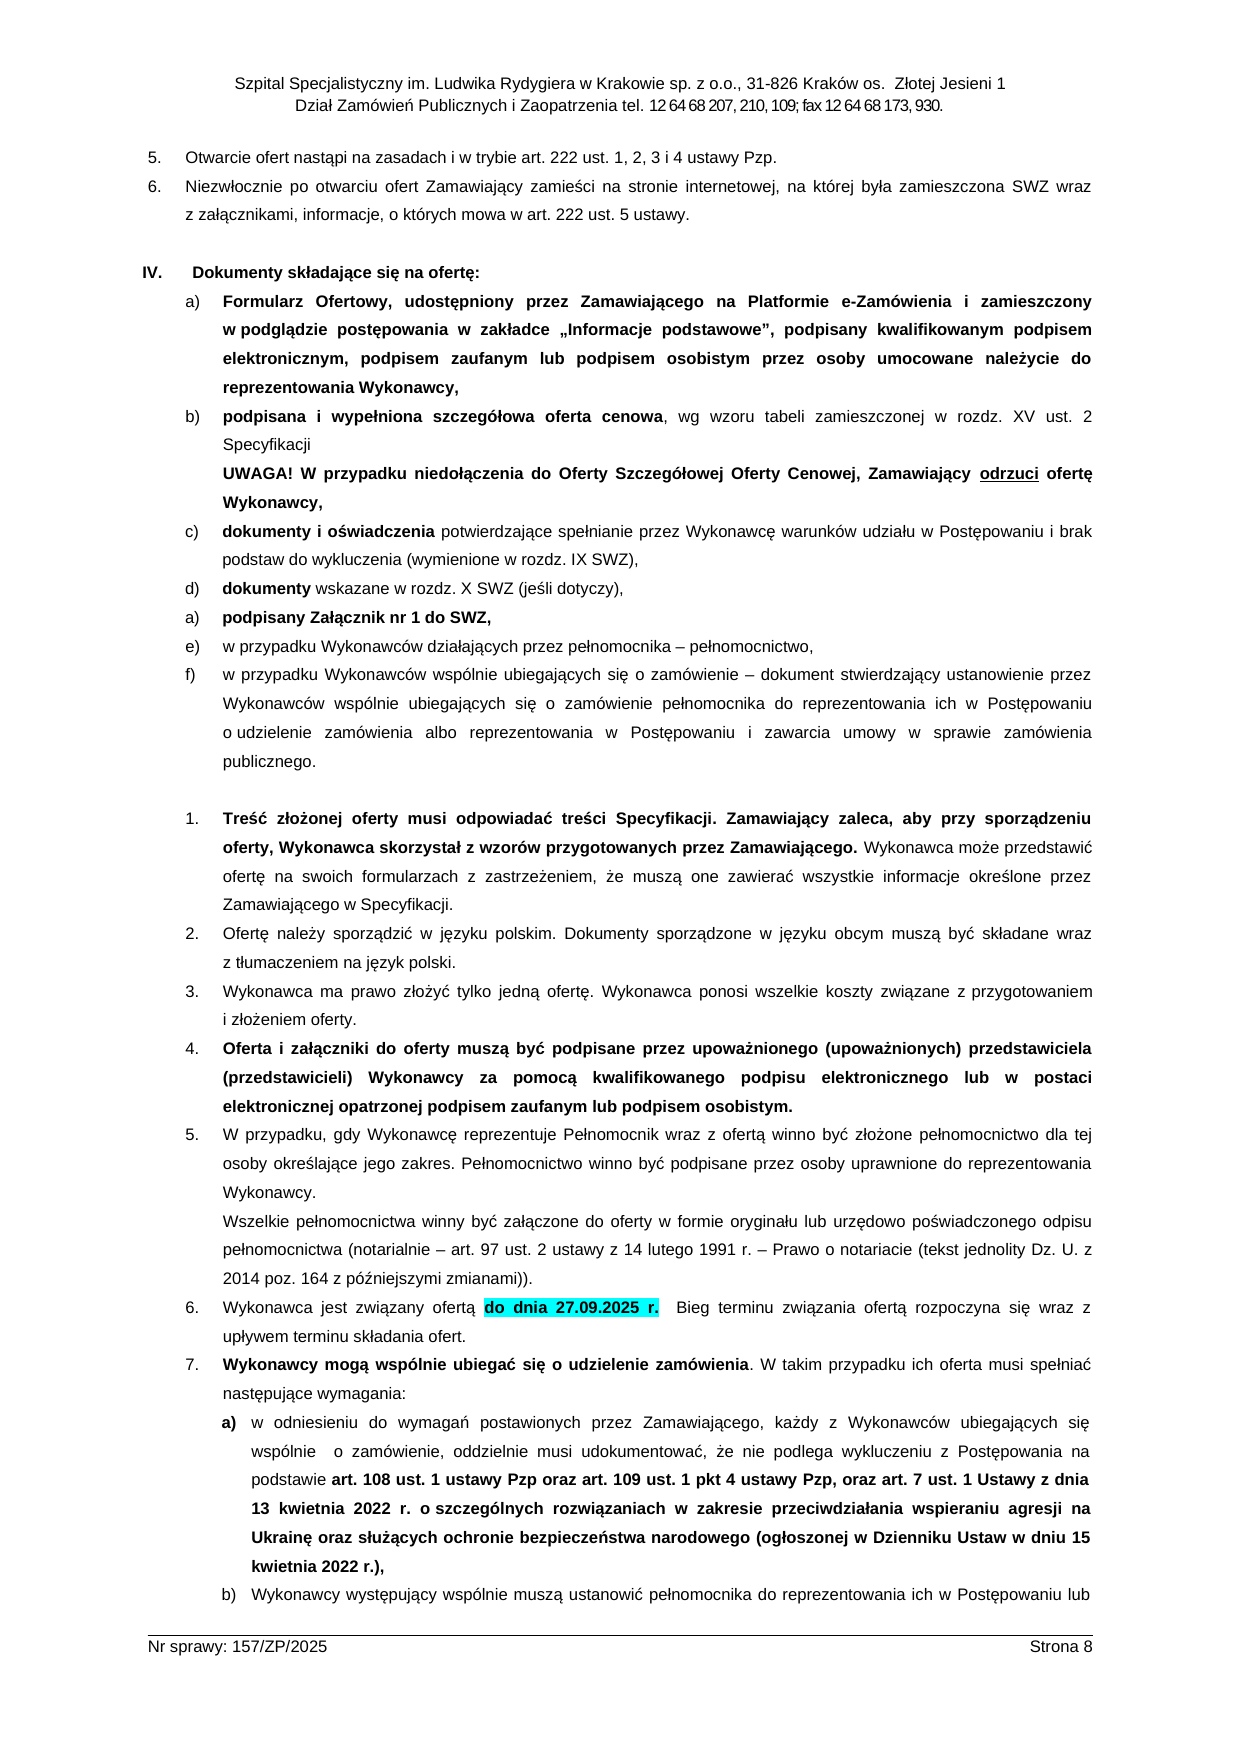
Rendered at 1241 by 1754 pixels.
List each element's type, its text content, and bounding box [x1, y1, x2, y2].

list podpisana i wypełniona szczegółowa oferta cenowa, wg wzoru tabeli zamieszczonej w rozdz. XV ust. 2 Specyfikacji [185, 406, 1093, 454]
list w przypadku Wykonawców działających przez pełnomocnika – pełnomocnictwo, [185, 636, 1093, 656]
list Treść złożonej oferty musi odpowiadać treści Specyfikacji. Zamawiający zaleca, aby przy sporządzeniu oferty, Wykonawca skorzystał z wzorów przygotowanych przez Zamawiającego. Wykonawca może przedstawić ofertę na swoich formularzach z zastrzeżeniem, że muszą one zawierać wszystkie informacje określone przez Zamawiającego w Specyfikacji. [185, 809, 1093, 914]
list W przypadku, gdy Wykonawcę reprezentuje Pełnomocnik wraz z ofertą winno być złożone pełnomocnictwo dla tej osoby określające jego zakres. Pełnomocnictwo winno być podpisane przez osoby uprawnione do reprezentowania Wykonawcy. [185, 1125, 1093, 1202]
text Wszelkie pełnomocnictwa winny być załączone do oferty w formie oryginału lub urzędowo poświadczonego odpisu pełnomocnictwa (notarialnie – art. 97 ust. 2 ustawy z 14 lutego 1991 r. – Prawo o notariacie (tekst jednolity Dz. U. z 2014 poz. 164 z późniejszymi zmianami)). [223, 1211, 1093, 1288]
list UWAGA! W przypadku niedołączenia do Oferty Szczegółowej Oferty Cenowej, Zamawiający odrzuci ofertę Wykonawcy, [223, 464, 1093, 512]
list Wykonawca ma prawo złożyć tylko jedną ofertę. Wykonawca ponosi wszelkie koszty związane z przygotowaniem i złożeniem oferty. [185, 981, 1093, 1029]
list Wykonawca jest związany ofertą do dnia 27.09.2025 r. Bieg terminu związania ofertą rozpoczyna się wraz z upływem terminu składania ofert. [185, 1298, 1092, 1346]
list Formularz Ofertowy, udostępniony przez Zamawiającego na Platformie e-Zamówienia i zamieszczony w podglądzie postępowania w zakładce „Informacje podstawowe”, podpisany kwalifikowanym podpisem elektronicznym, podpisem zaufanym lub podpisem osobistym przez osoby umocowane należycie do reprezentowania Wykonawcy, [185, 291, 1093, 397]
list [221, 1585, 1091, 1604]
list dokumenty i oświadczenia potwierdzające spełnianie przez Wykonawcę warunków udziału w Postępowaniu i brak podstaw do wykluczenia (wymienione w rozdz. IX SWZ), [185, 521, 1093, 569]
list Otwarcie ofert nastąpi na zasadach i w trybie art. 222 ust. 1, 2, 3 i 4 ustawy Pzp. [148, 148, 1093, 167]
list w przypadku Wykonawców wspólnie ubiegających się o zamówienie – dokument stwierdzający ustanowienie przez Wykonawców wspólnie ubiegających się o zamówienie pełnomocnika do reprezentowania ich w Postępowaniu o udzielenie zamówienia albo reprezentowania w Postępowaniu i zawarcia umowy w sprawie zamówienia publicznego. [185, 665, 1093, 771]
list Wykonawcy mogą wspólnie ubiegać się o udzielenie zamówienia. W takim przypadku ich oferta musi spełniać następujące wymagania: [185, 1355, 1092, 1403]
list dokumenty wskazane w rozdz. X SWZ (jeśli dotyczy), [185, 579, 1093, 598]
list w odniesieniu do wymagań postawionych przez Zamawiającego, każdy z Wykonawców ubiegających się wspólnie o zamówienie, oddzielnie musi udokumentować, że nie podlega wykluczeniu z Postępowania na podstawie art. 108 ust. 1 ustawy Pzp oraz art. 109 ust. 1 pkt 4 ustawy Pzp, oraz art. 7 ust. 1 Ustawy z dnia 13 kwietnia 2022 r. o szczególnych rozwiązaniach w zakresie przeciwdziałania wspieraniu agresji na Ukrainę oraz służących ochronie bezpieczeństwa narodowego (ogłoszonej w Dzienniku Ustaw w dniu 15 kwietnia 2022 r.), [221, 1413, 1091, 1576]
list podpisany Załącznik nr 1 do SWZ, [185, 608, 1093, 627]
list Oferta i załączniki do oferty muszą być podpisane przez upoważnionego (upoważnionych) przedstawiciela (przedstawicieli) Wykonawcy za pomocą kwalifikowanego podpisu elektronicznego lub w postaci elektronicznej opatrzonej podpisem zaufanym lub podpisem osobistym. [185, 1039, 1093, 1116]
list Dokumenty składające się na ofertę: [162, 263, 1093, 282]
list Ofertę należy sporządzić w języku polskim. Dokumenty sporządzone w języku obcym muszą być składane wraz z tłumaczeniem na język polski. [185, 924, 1093, 972]
list Niezwłocznie po otwarciu ofert Zamawiający zamieści na stronie internetowej, na której była zamieszczona SWZ wraz z załącznikami, informacje, o których mowa w art. 222 ust. 5 ustawy. [148, 176, 1093, 224]
